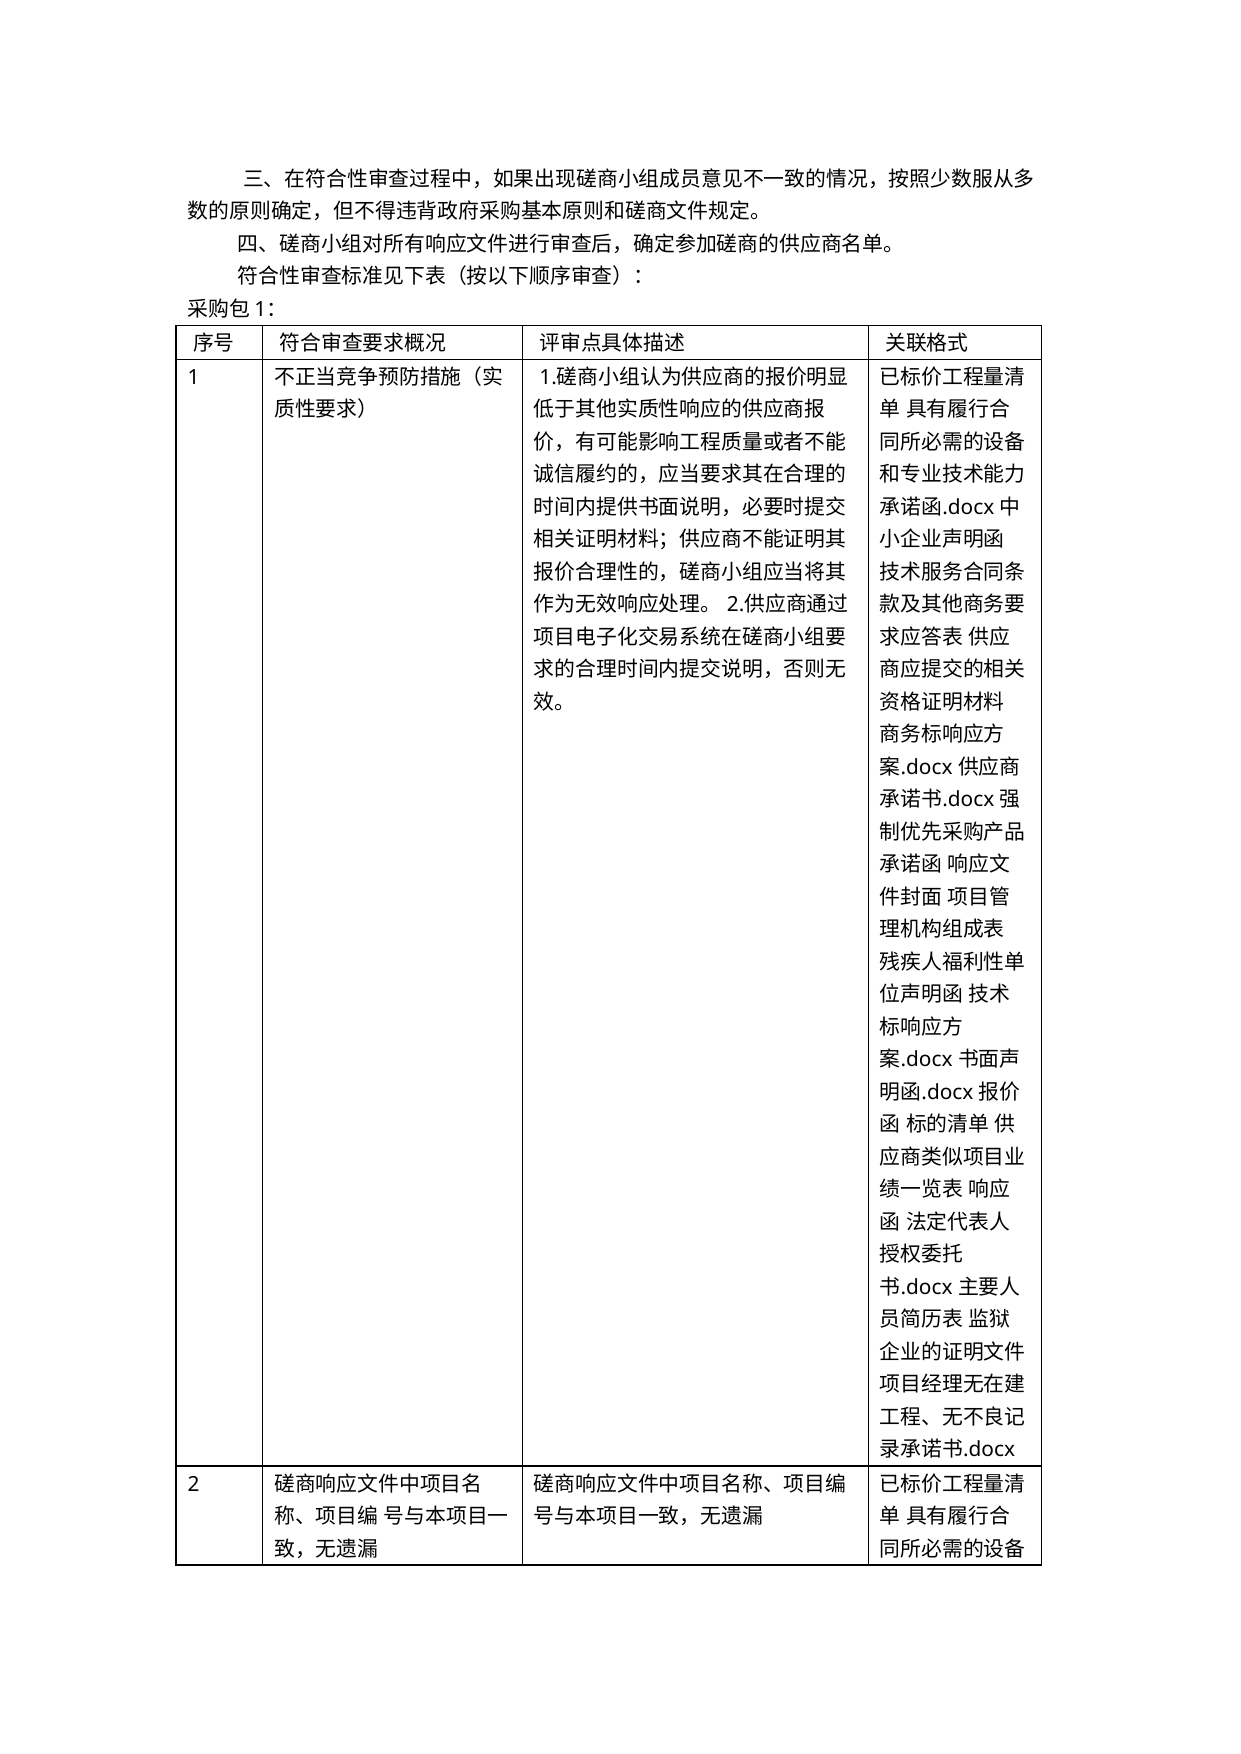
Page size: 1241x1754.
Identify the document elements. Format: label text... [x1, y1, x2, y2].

table_header 符合审查要求概况 [263, 326, 522, 358]
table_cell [523, 1467, 868, 1564]
table_header 关联格式 [869, 326, 1041, 358]
table_cell 2 [177, 1467, 262, 1564]
table_cell 1 [177, 360, 262, 1465]
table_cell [263, 1467, 522, 1564]
table_header 序号 [177, 326, 262, 358]
text 四、磋商小组对所有响应文件进行审查后，确定参加磋商的供应商名单。 [187, 227, 1053, 259]
text 符合性审查标准见下表（按以下顺序审查）： [187, 259, 1053, 292]
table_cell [869, 1467, 1041, 1564]
table_cell 不正当竞争预防措施（实质性要求） [263, 360, 522, 1465]
table_cell 1.磋商小组认为供应商的报价明显低于其他实质性响应的供应商报价，有可能影响工程质量或者不能诚信履约的，应当要求其在合理的时间内提供书面说明，必要时提交相关证明材料；供应商不能证明其报价合理性的，磋商小组应当将其作为无效响应处理。 2.供应商通过项目电子化交易系统在磋商小组要求的合理时间内提交说明，否则无效。 [523, 360, 868, 1465]
text 采购包1： [187, 292, 1053, 324]
table_header 评审点具体描述 [523, 326, 868, 358]
table_cell 已标价工程量清单 具有履行合同所必需的设备和专业技术能力承诺函.docx 中小企业声明函 技术服务合同条款及其他商务要求应答表 供应商应提交的相关资格证明材料 商务标响应方案.docx 供应商承诺书.docx 强制优先采购产品承诺函 响应文件封面 项目管理机构组成表 残疾人福利性单位声明函 技术标响应方案.docx 书面声明函.docx 报价函 标的清单 供应商类似项目业绩一览表 响应函 法定代表人授权委托书.docx 主要人员简历表 监狱企业的证明文件 项目经理无在建工程、无不良记录承诺书.docx [869, 360, 1041, 1465]
text 三、在符合性审查过程中，如果出现磋商小组成员意见不一致的情况，按照少数服从多数的原则确定，但不得违背政府采购基本原则和磋商文件规定。 [187, 162, 1053, 227]
